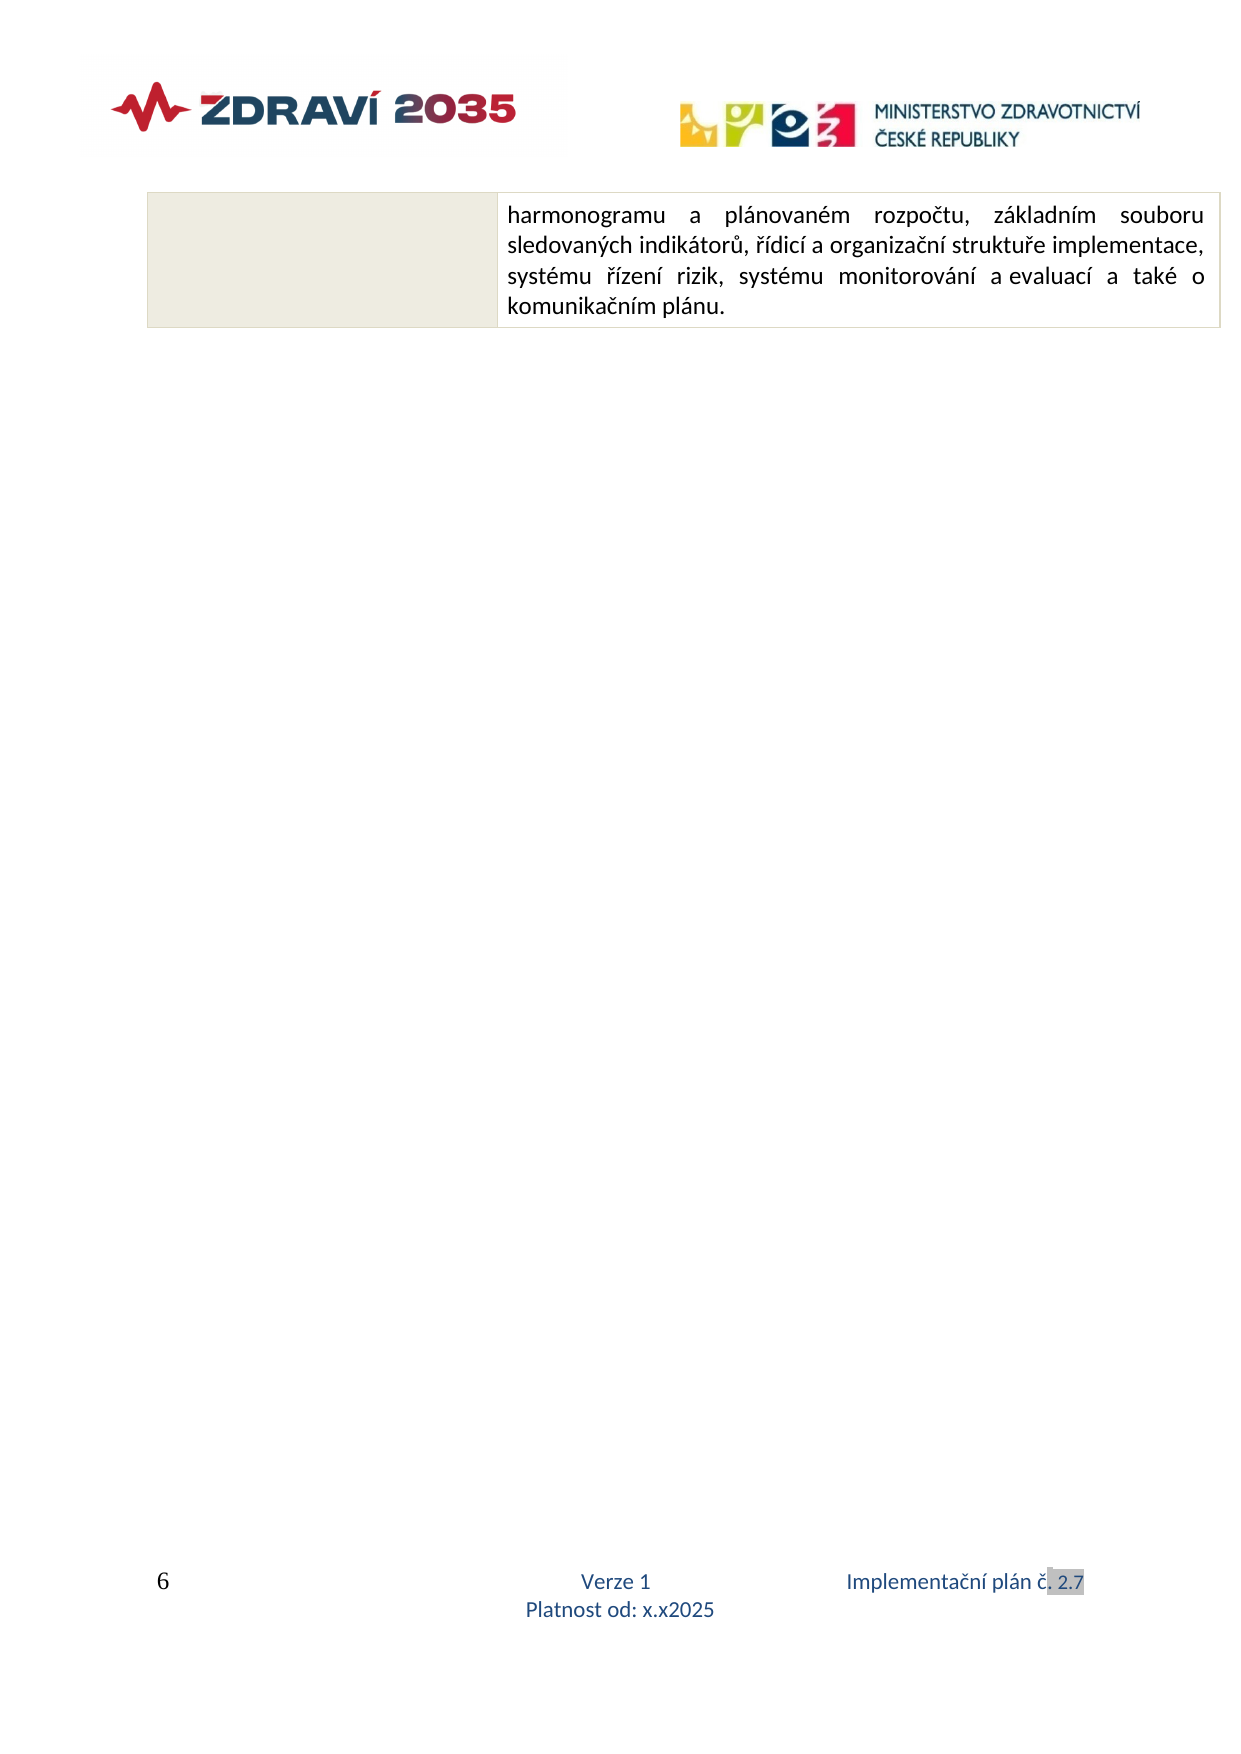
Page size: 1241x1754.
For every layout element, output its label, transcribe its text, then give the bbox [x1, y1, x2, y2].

picture [680, 101, 1140, 147]
picture [79, 54, 569, 157]
table_cell Stručný popis řešené problematiky a implementačního plánu [148, 193, 497, 327]
